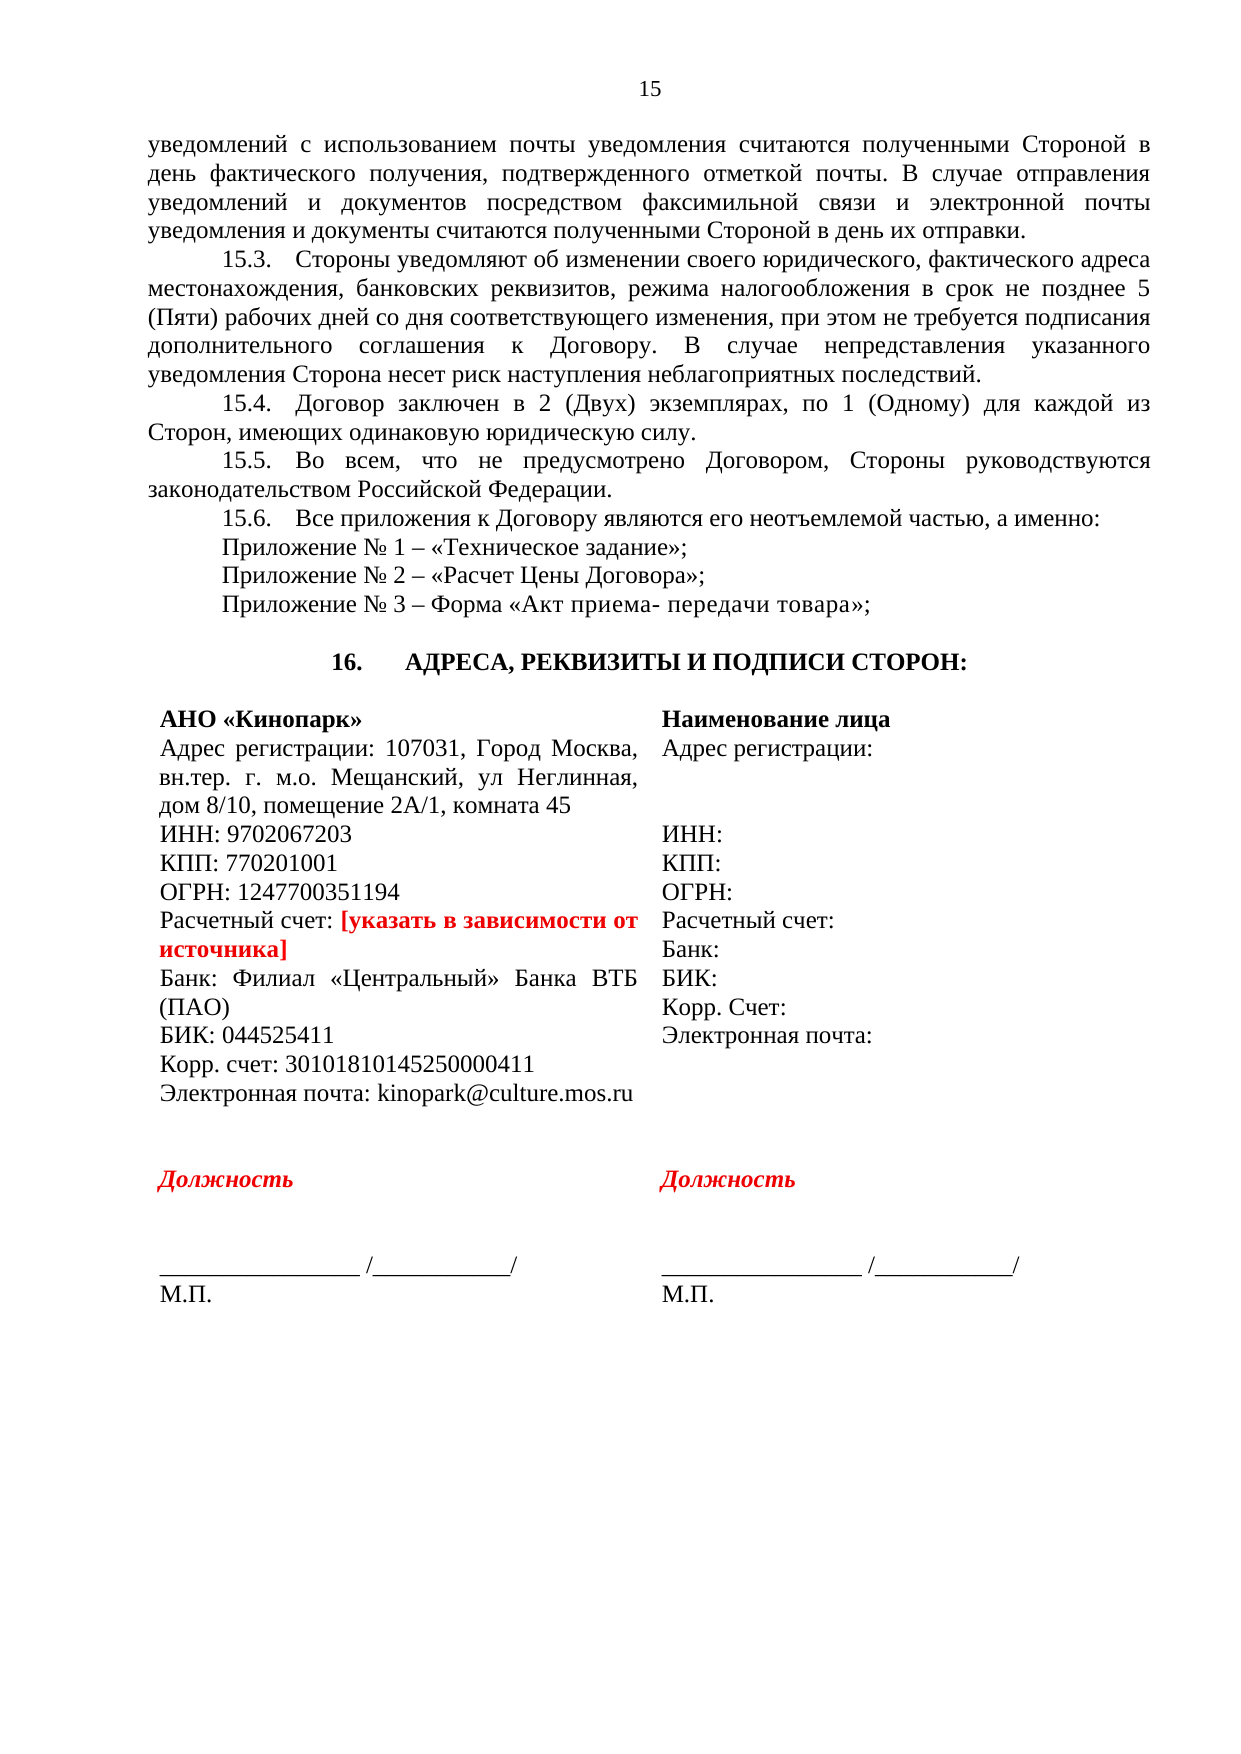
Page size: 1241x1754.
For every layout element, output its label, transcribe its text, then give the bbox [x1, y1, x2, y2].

list Во всем, что не предусмотрено Договором, Стороны руководствуются законодательством Российской Федерации. [148, 446, 1152, 503]
list АДРЕСА, РЕКВИЗИТЫ И ПОДПИСИ СТОРОН: [148, 647, 1152, 676]
list Все приложения к Договору являются его неотъемлемой частью, а именно: [148, 503, 1152, 532]
list Стороны уведомляют об изменении своего юридического, фактического адреса местонахождения, банковских реквизитов, режима налогообложения в срок не позднее 5 (Пяти) рабочих дней со дня соответствующего изменения, при этом не требуется подписания дополнительного соглашения к Договору. В случае непредставления указанного уведомления Сторона несет риск наступления неблагоприятных последствий. [148, 244, 1152, 388]
table_header АНО «Кинопарк» Адрес регистрации: 107031, Город Москва, вн.тер. г. м.о. Мещанский, ул Неглинная, дом 8/10, помещение 2А/1, комната 45 ИНН: 9702067203 КПП: 770201001 ОГРН: 1247700351194 Расчетный счет: [указать в зависимости от источника] Банк: Филиал «Центральный» Банка ВТБ (ПАО) БИК: 044525411 Корр. счет: 30101810145250000411 Электронная почта: kinopark@culture.mos.ru Должность ________________ /___________/ М.П. [148, 704, 650, 1308]
table_header Наименование лица Адрес регистрации: ИНН: КПП: ОГРН: Расчетный счет: Банк: БИК: Корр. Счет: Электронная почта: Должность ________________ /___________/ М.П. [650, 704, 1152, 1308]
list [148, 129, 1152, 244]
text Приложение № 2 – «Расчет Цены Договора»; [148, 561, 1152, 589]
list Договор заключен в 2 (Двух) экземплярах, по 1 (Одному) для каждой из Сторон, имеющих одинаковую юридическую силу. [148, 388, 1152, 446]
text Приложение № 3 – Форма «Акт приема- передачи товара»; [148, 589, 1152, 618]
text Приложение № 1 – «Техническое задание»; [148, 532, 1152, 561]
